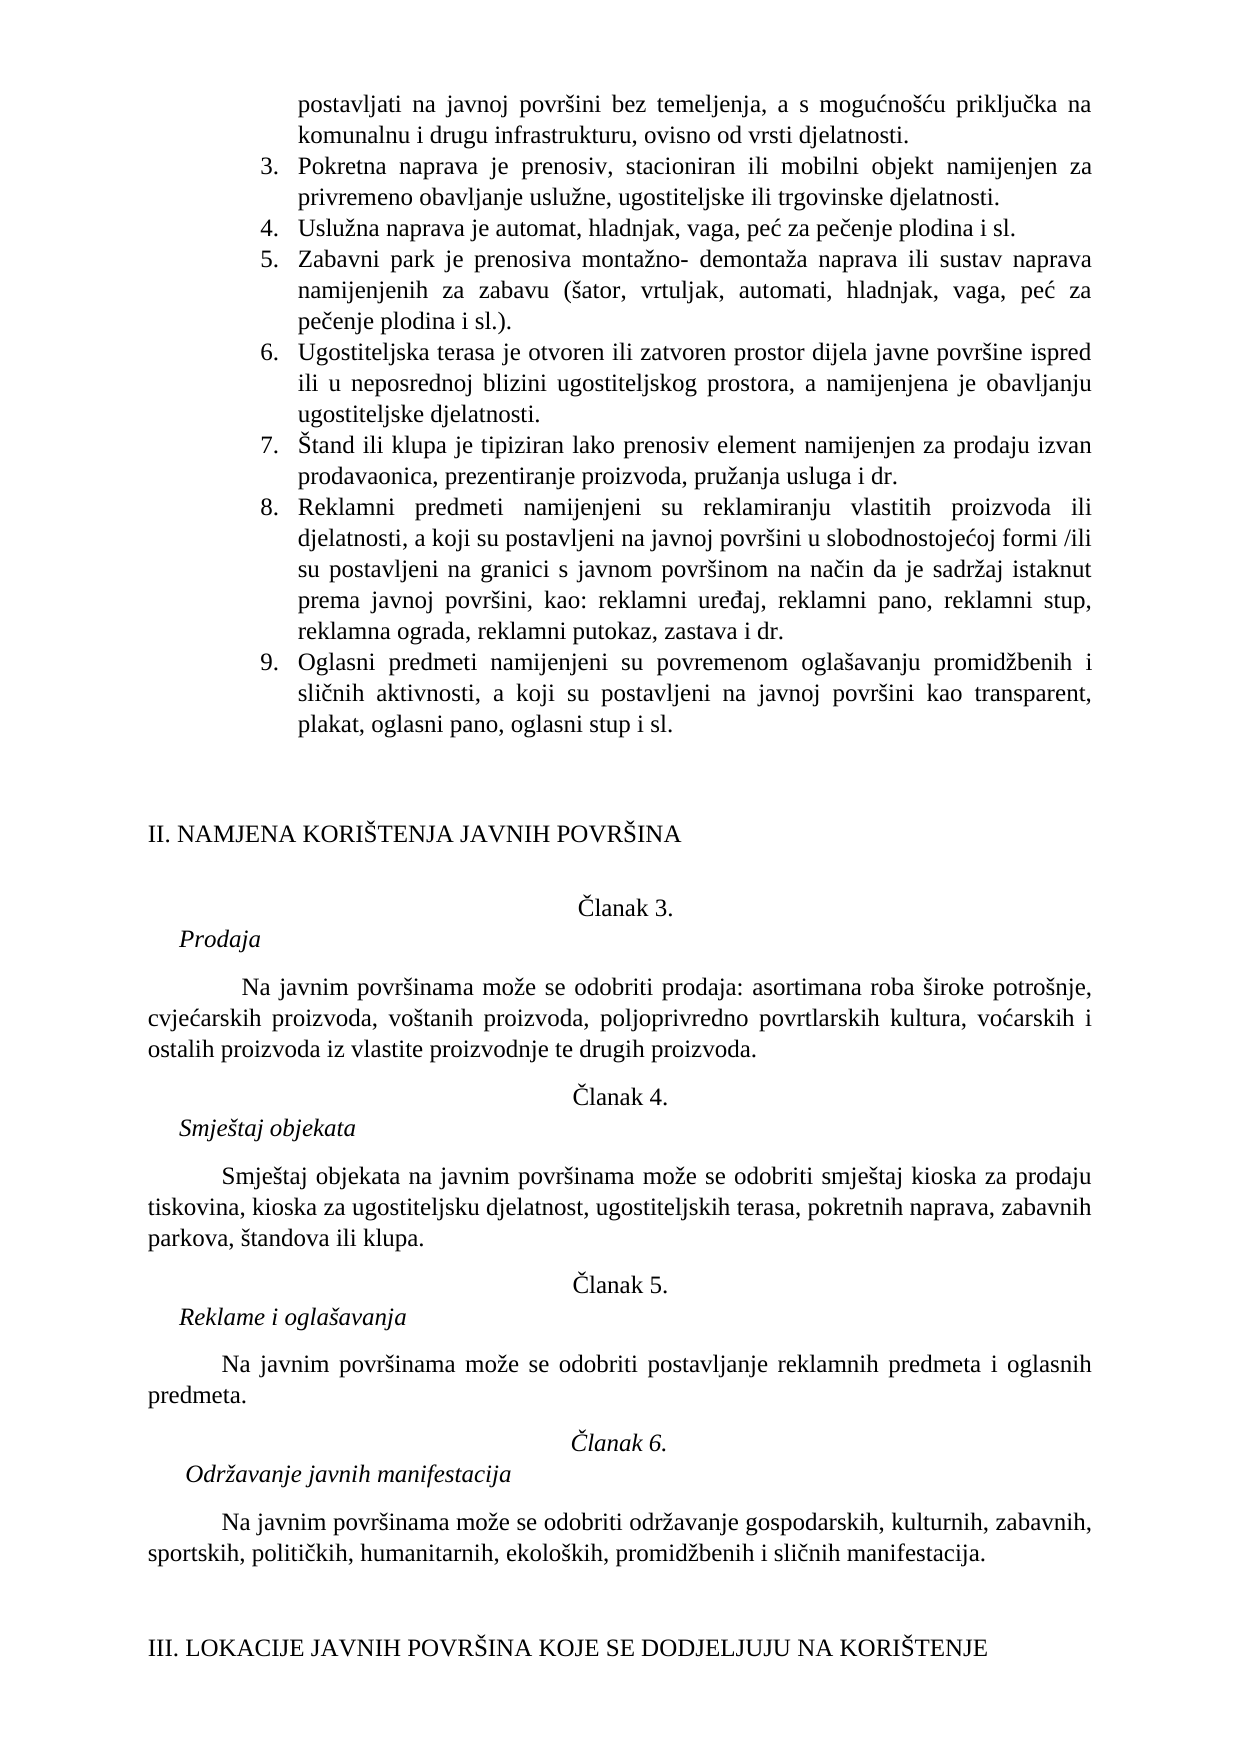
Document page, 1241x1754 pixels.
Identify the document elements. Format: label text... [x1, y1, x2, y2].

list Zabavni park je prenosiva montažno- demontaža naprava ili sustav naprava namijenjenih za zabavu (šator, vrtuljak, automati, hladnjak, vaga, peć za pečenje plodina i sl.). [260, 244, 1093, 335]
text Članak 4. [148, 1082, 1093, 1111]
list Štand ili klupa je tipiziran lako prenosiv element namijenjen za prodaju izvan prodavaonica, prezentiranje proizvoda, pružanja usluga i dr. [260, 430, 1093, 490]
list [260, 89, 1093, 148]
text Članak 3. [221, 893, 1093, 922]
text Članak 5. [148, 1271, 1093, 1299]
list Reklamni predmeti namijenjeni su reklamiranju vlastitih proizvoda ili djelatnosti, a koji su postavljeni na javnoj površini u slobodnostojećoj formi /ili su postavljeni na granici s javnom površinom na način da je sadržaj istaknut prema javnoj površini, kao: reklamni uređaj, reklamni pano, reklamni stup, reklamna ograda, reklamni putokaz, zastava i dr. [260, 492, 1093, 645]
text Održavanje javnih manifestacija [148, 1459, 1093, 1488]
text Na javnim površinama može se odobriti prodaja: asortimana roba široke potrošnje, cvjećarskih proizvoda, voštanih proizvoda, poljoprivredno povrtlarskih kultura, voćarskih i ostalih proizvoda iz vlastite proizvodnje te drugih proizvoda. [148, 972, 1093, 1063]
text Smještaj objekata [148, 1113, 1093, 1142]
text Članak 6. [148, 1428, 1093, 1457]
list Pokretna naprava je prenosiv, stacioniran ili mobilni objekt namijenjen za privremeno obavljanje uslužne, ugostiteljske ili trgovinske djelatnosti. [260, 151, 1093, 211]
text III. LOKACIJE JAVNIH POVRŠINA KOJE SE DODJELJUJU NA KORIŠTENJE [148, 1633, 1093, 1662]
text Prodaja [148, 924, 1093, 953]
list Oglasni predmeti namijenjeni su povremenom oglašavanju promidžbenih i sličnih aktivnosti, a koji su postavljeni na javnoj površini kao transparent, plakat, oglasni pano, oglasni stup i sl. [260, 647, 1093, 738]
text II. NAMJENA KORIŠTENJA JAVNIH POVRŠINA [148, 819, 1093, 848]
text Na javnim površinama može se odobriti postavljanje reklamnih predmeta i oglasnih predmeta. [148, 1349, 1093, 1409]
text Smještaj objekata na javnim površinama može se odobriti smještaj kioska za prodaju tiskovina, kioska za ugostiteljsku djelatnost, ugostiteljskih terasa, pokretnih naprava, zabavnih parkova, štandova ili klupa. [148, 1161, 1093, 1252]
list Ugostiteljska terasa je otvoren ili zatvoren prostor dijela javne površine ispred ili u neposrednoj blizini ugostiteljskog prostora, a namijenjena je obavljanju ugostiteljske djelatnosti. [260, 337, 1093, 428]
text Na javnim površinama može se odobriti održavanje gospodarskih, kulturnih, zabavnih, sportskih, političkih, humanitarnih, ekoloških, promidžbenih i sličnih manifestacija. [148, 1507, 1093, 1567]
list Uslužna naprava je automat, hladnjak, vaga, peć za pečenje plodina i sl. [260, 213, 1093, 242]
text Reklame i oglašavanja [148, 1302, 1093, 1330]
